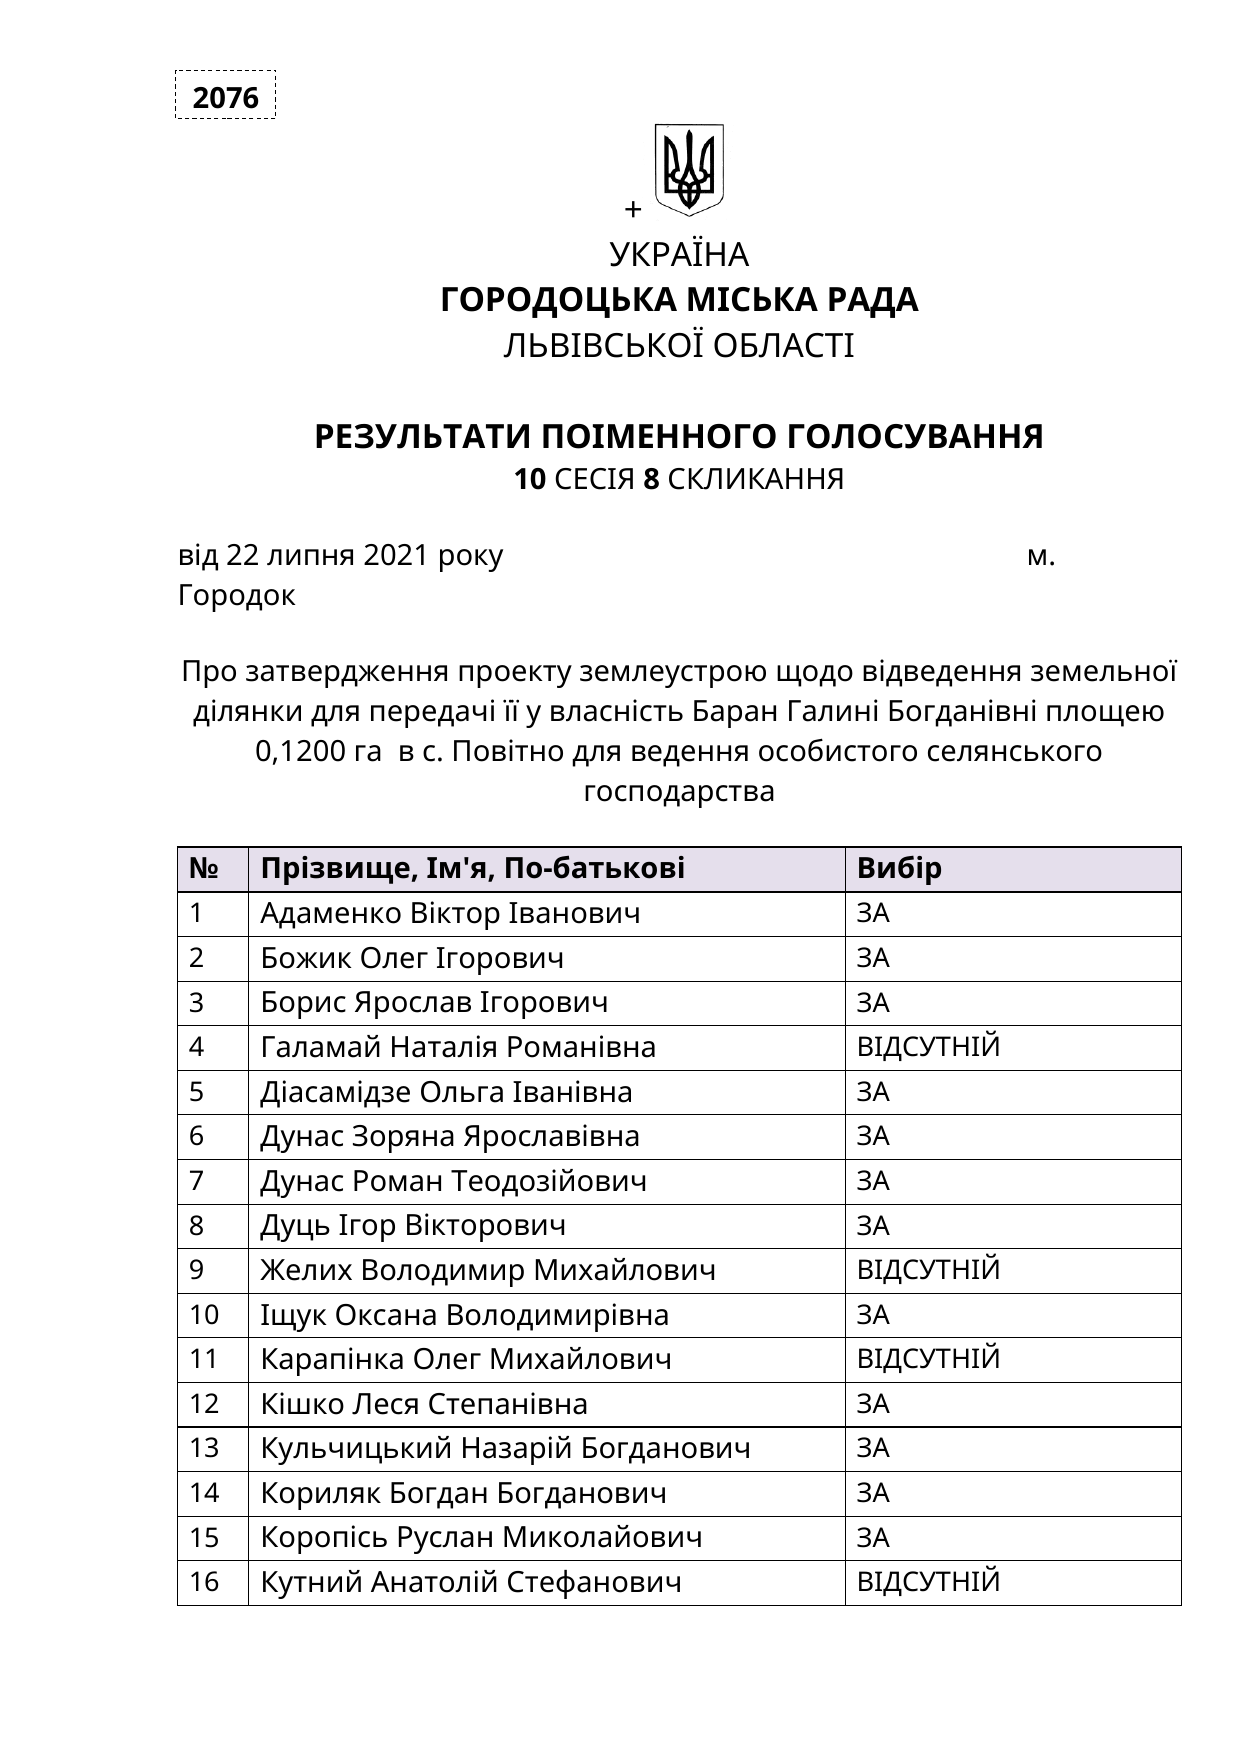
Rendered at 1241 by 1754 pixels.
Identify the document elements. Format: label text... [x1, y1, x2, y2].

table_cell ЗА [846, 1115, 1181, 1159]
picture [642, 118, 735, 221]
table_cell 12 [178, 1383, 248, 1426]
table_cell 3 [178, 982, 248, 1025]
table_cell Адаменко Віктор Іванович [249, 893, 845, 936]
table_cell Дуць Ігор Вікторович [249, 1205, 845, 1248]
text + [177, 118, 1181, 231]
table_cell 9 [178, 1249, 248, 1293]
table_cell ЗА [846, 1205, 1181, 1248]
table_cell 11 [178, 1338, 248, 1382]
table_cell Дунас Роман Теодозійович [249, 1160, 845, 1203]
table_cell 16 [178, 1561, 248, 1605]
table_cell Кутний Анатолій Стефанович [249, 1561, 845, 1605]
table_cell 7 [178, 1160, 248, 1203]
table_cell Іщук Оксана Володимирівна [249, 1294, 845, 1337]
table_cell ВІДСУТНІЙ [846, 1561, 1181, 1605]
table_cell ЗА [846, 1294, 1181, 1337]
table_cell Коропісь Руслан Миколайович [249, 1517, 845, 1560]
text УКРАЇНА [177, 231, 1181, 276]
table_cell Кішко Леся Степанівна [249, 1383, 845, 1426]
table_cell Божик Олег Ігорович [249, 937, 845, 981]
table_cell 8 [178, 1205, 248, 1248]
table_cell Дунас Зоряна Ярославівна [249, 1115, 845, 1159]
text ГОРОДОЦЬКА МІСЬКА РАДА [177, 276, 1181, 322]
table_cell 6 [178, 1115, 248, 1159]
text ЛЬВІВСЬКОЇ ОБЛАСТІ [177, 322, 1181, 367]
table_cell Желих Володимир Михайлович [249, 1249, 845, 1293]
text Про затвердження проекту землеустрою щодо відведення земельної ділянки для передачі її у власність Баран Галині Богданівні площею 0,1200 га в с. Повітно для ведення особистого селянського господарства [177, 651, 1181, 809]
table_cell ЗА [846, 1071, 1181, 1114]
table_cell Карапінка Олег Михайлович [249, 1338, 845, 1382]
table_header Вибір [846, 848, 1181, 891]
table_cell 1 [178, 893, 248, 936]
table_cell ЗА [846, 937, 1181, 981]
table_header Прізвище, Ім'я, По-батькові [249, 848, 845, 891]
table_cell ВІДСУТНІЙ [846, 1338, 1181, 1382]
table_cell ЗА [846, 1160, 1181, 1203]
table_cell ЗА [846, 1517, 1181, 1560]
table_cell ЗА [846, 982, 1181, 1025]
table_cell ЗА [846, 893, 1181, 936]
text 10 СЕСІЯ 8 СКЛИКАННЯ [177, 458, 1181, 498]
table_header № [178, 848, 248, 891]
table_cell 14 [178, 1472, 248, 1516]
table_cell 2 [178, 937, 248, 981]
table_cell 15 [178, 1517, 248, 1560]
table_cell 5 [178, 1071, 248, 1114]
table_cell 4 [178, 1026, 248, 1070]
table_cell Галамай Наталія Романівна [249, 1026, 845, 1070]
text РЕЗУЛЬТАТИ ПОІМЕННОГО ГОЛОСУВАННЯ [177, 412, 1181, 458]
text від 22 липня 2021 року м. Городок [177, 534, 1181, 614]
table_cell ЗА [846, 1472, 1181, 1516]
table_cell ВІДСУТНІЙ [846, 1249, 1181, 1293]
table_cell Борис Ярослав Ігорович [249, 982, 845, 1025]
table_cell Діасамідзе Ольга Іванівна [249, 1071, 845, 1114]
table_cell ЗА [846, 1428, 1181, 1471]
table_cell ЗА [846, 1383, 1181, 1426]
table_cell 10 [178, 1294, 248, 1337]
table_cell ВІДСУТНІЙ [846, 1026, 1181, 1070]
table_cell Кориляк Богдан Богданович [249, 1472, 845, 1516]
table_cell 13 [178, 1428, 248, 1471]
table_cell Кульчицький Назарій Богданович [249, 1428, 845, 1471]
